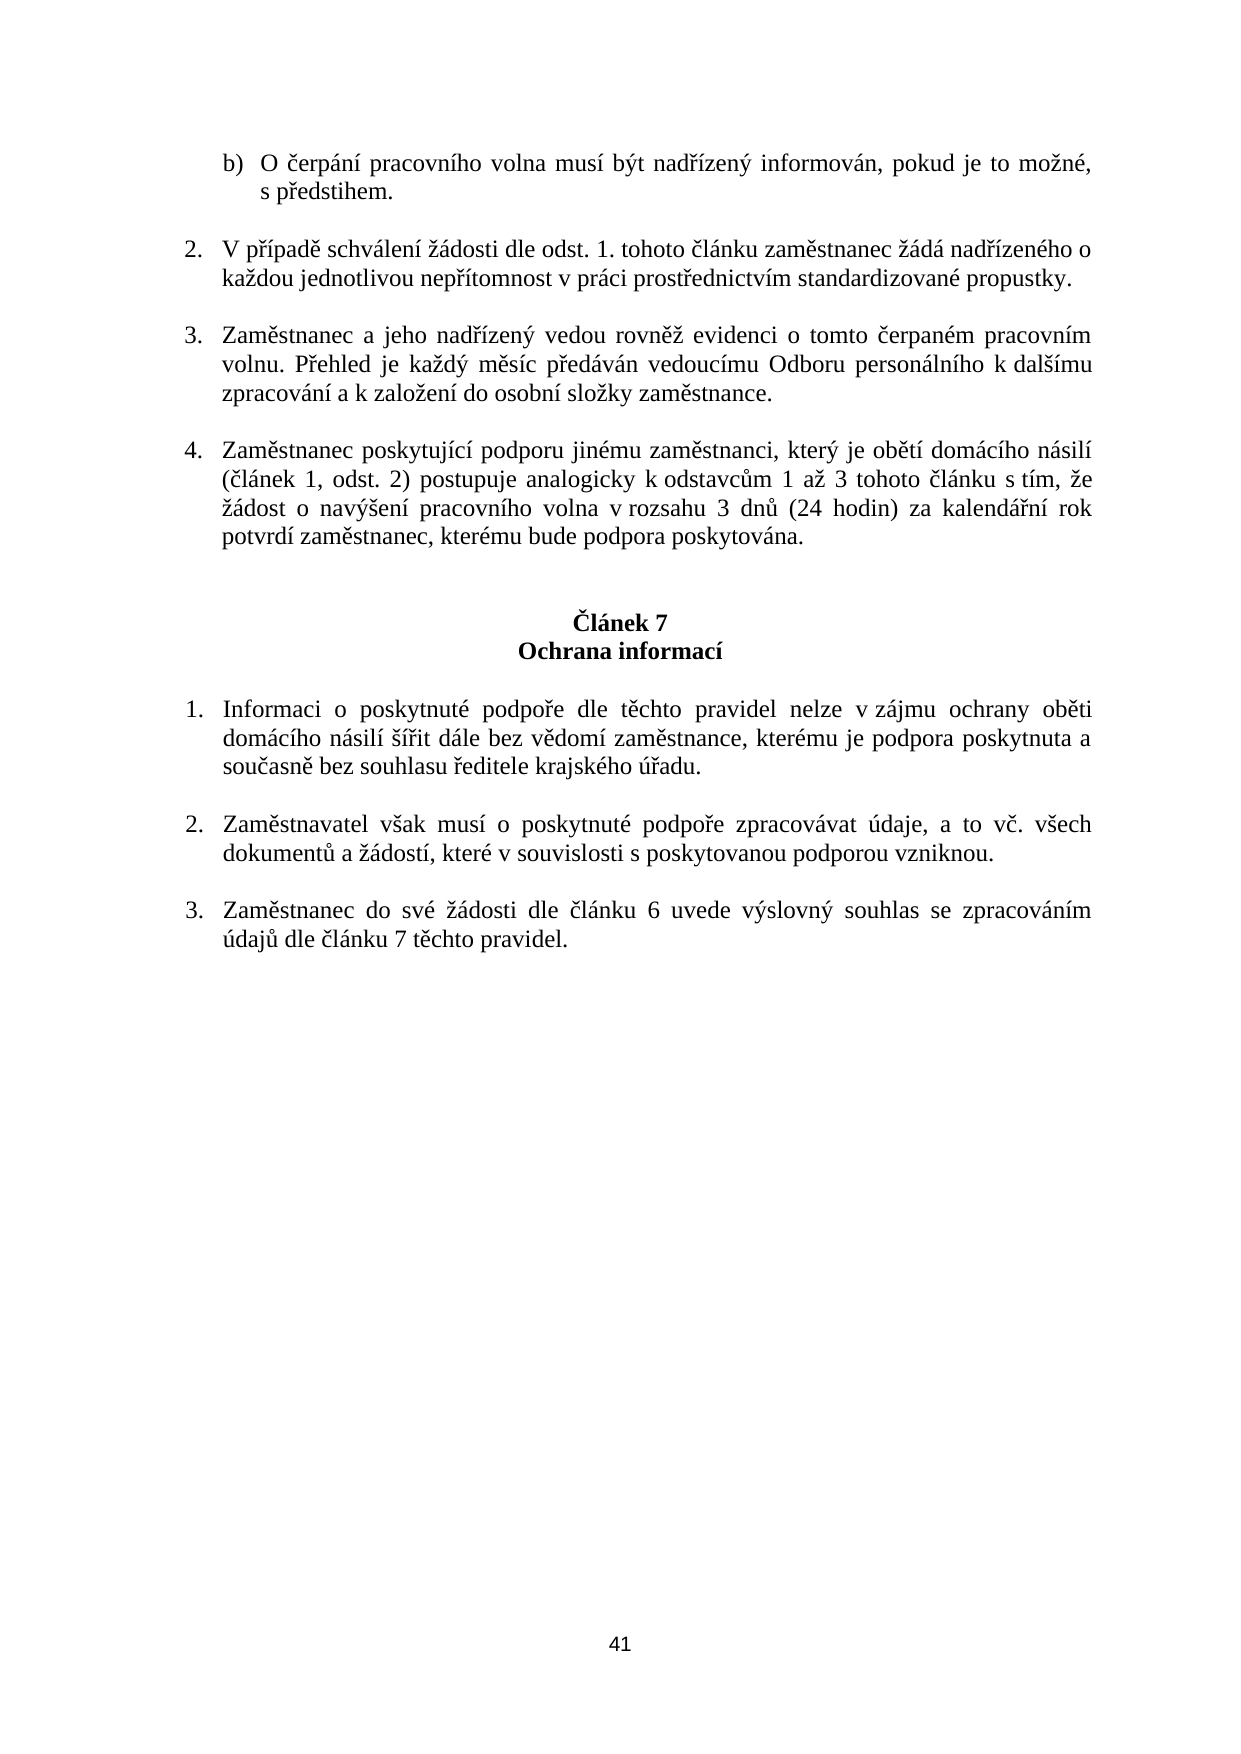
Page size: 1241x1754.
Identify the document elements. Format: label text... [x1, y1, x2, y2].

list Zaměstnanec a jeho nadřízený vedou rovněž evidenci o tomto čerpaném pracovním volnu. Přehled je každý měsíc předáván vedoucímu Odboru personálního k dalšímu zpracování a k založení do osobní složky zaměstnance. [184, 320, 1092, 406]
list Informaci o poskytnuté podpoře dle těchto pravidel nelze v zájmu ochrany oběti domácího násilí šířit dále bez vědomí zaměstnance, kterému je podpora poskytnuta a současně bez souhlasu ředitele krajského úřadu. [185, 694, 1092, 780]
list O čerpání pracovního volna musí být nadřízený informován, pokud je to možné, s předstihem. [223, 148, 1092, 205]
list Zaměstnanec poskytující podporu jinému zaměstnanci, který je obětí domácího násilí (článek 1, odst. 2) postupuje analogicky k odstavcům 1 až 3 tohoto článku s tím, že žádost o navýšení pracovního volna v rozsahu 3 dnů (24 hodin) za kalendářní rok potvrdí zaměstnanec, kterému bude podpora poskytována. [184, 435, 1092, 550]
list Zaměstnanec do své žádosti dle článku 6 uvede výslovný souhlas se zpracováním údajů dle článku 7 těchto pravidel. [185, 895, 1092, 953]
list V případě schválení žádosti dle odst. 1. tohoto článku zaměstnanec žádá nadřízeného o každou jednotlivou nepřítomnost v práci prostřednictvím standardizované propustky. [184, 234, 1092, 291]
text Článek 7 [148, 608, 1092, 636]
text Ochrana informací [148, 636, 1092, 665]
list Zaměstnavatel však musí o poskytnuté podpoře zpracovávat údaje, a to vč. všech dokumentů a žádostí, které v souvislosti s poskytovanou podporou vzniknou. [185, 809, 1092, 866]
